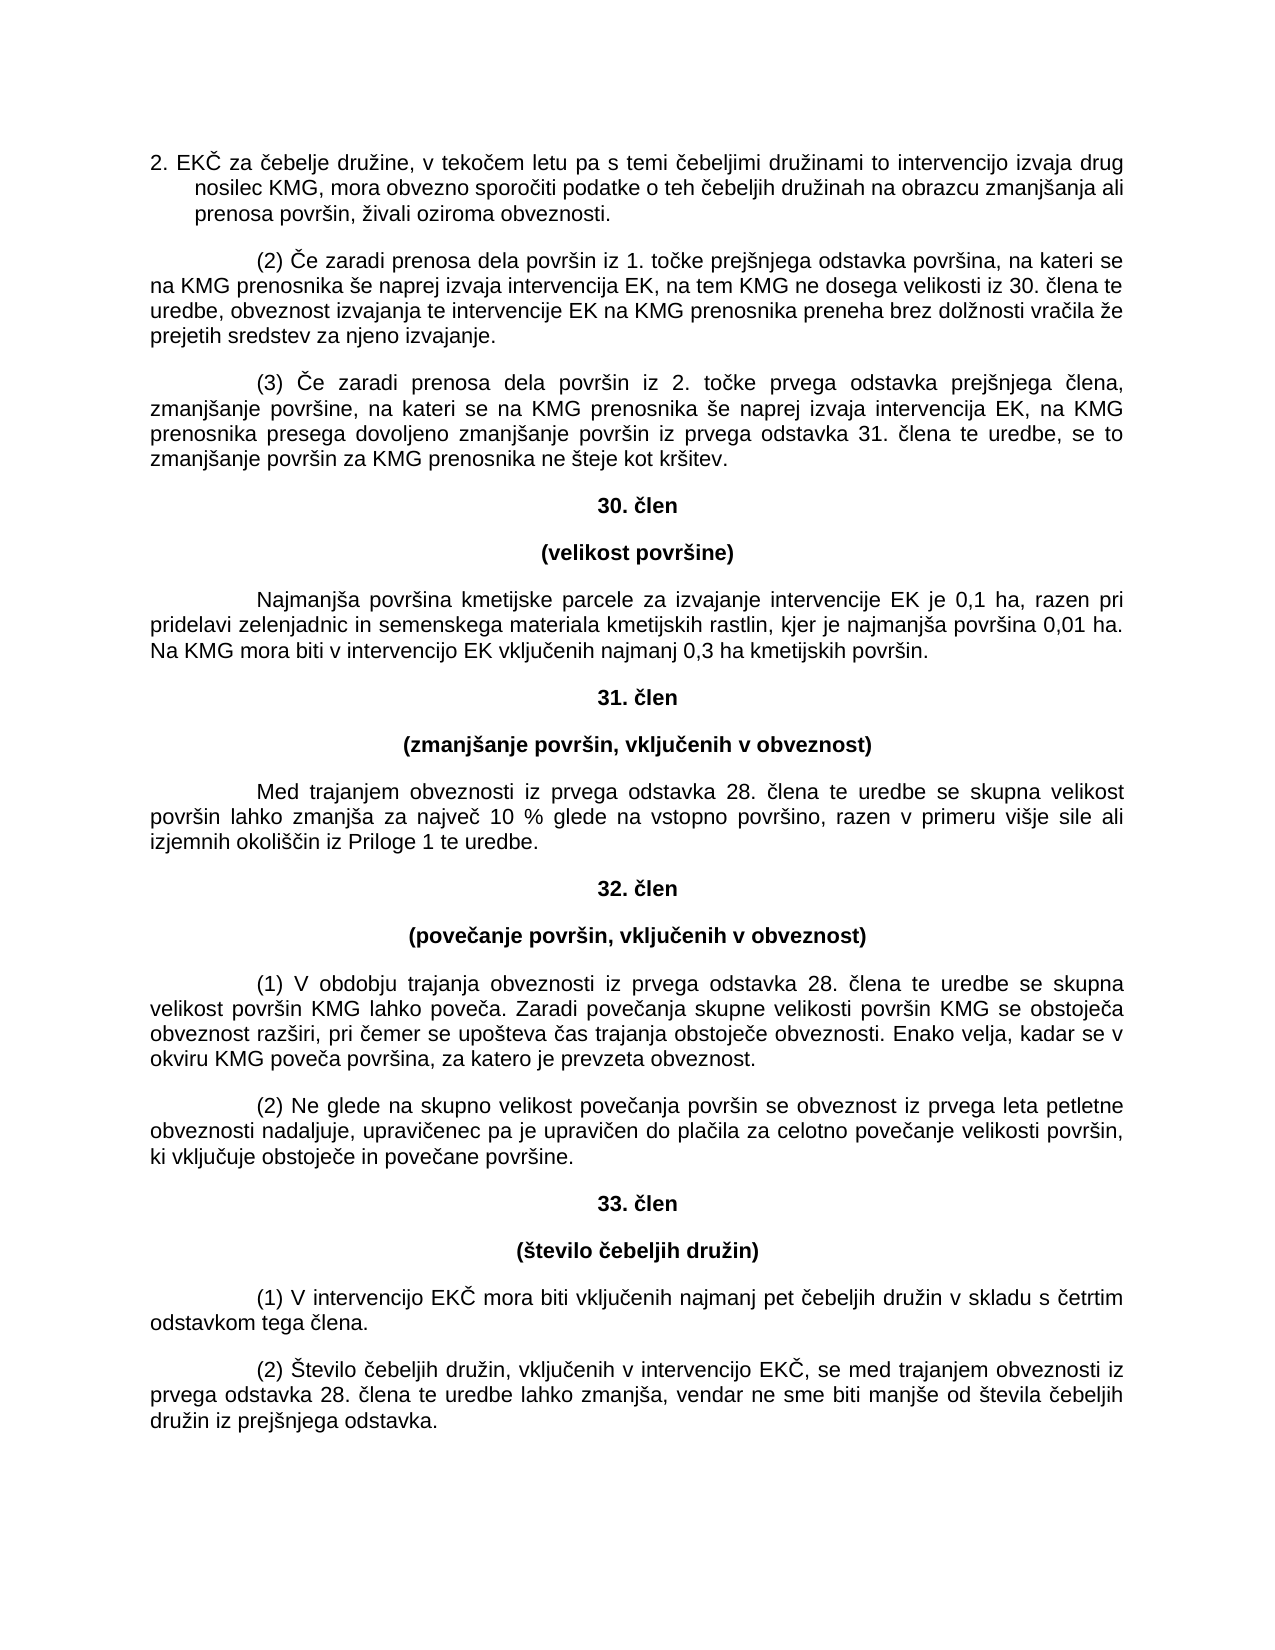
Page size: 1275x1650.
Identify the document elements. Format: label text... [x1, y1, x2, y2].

text Med trajanjem obveznosti iz prvega odstavka 28. člena te uredbe se skupna velikost površin lahko zmanjša za največ 10 % glede na vstopno površino, razen v primeru višje sile ali izjemnih okoliščin iz Priloge 1 te uredbe. [150, 754, 1125, 826]
text (2) Če zaradi prenosa dela površin iz 1. točke prejšnjega odstavka površina, na kateri se na KMG prenosnika še naprej izvaja intervencija EK, na tem KMG ne dosega velikosti iz 30. člena te uredbe, obveznost izvajanja te intervencije EK na KMG prenosnika preneha brez dolžnosti vračila že prejetih sredstev za njeno izvajanje. [150, 222, 1125, 345]
text (1) V intervencijo EKČ mora biti vključenih najmanj pet čebeljih družin v skladu s četrtim odstavkom tega člena. [150, 1260, 1125, 1332]
text (3) Če zaradi prenosa dela površin iz 2. točke prvega odstavka prejšnjega člena, zmanjšanje površine, na kateri se na KMG prenosnika še naprej izvaja intervencija EK, na KMG prenosnika presega dovoljeno zmanjšanje površin iz prvega odstavka 31. člena te uredbe, se to zmanjšanje površin za KMG prenosnika ne šteje kot kršitev. [150, 345, 1125, 443]
text 2. EKČ za čebelje družine, v tekočem letu pa s temi čebeljimi družinami to intervencijo izvaja drug nosilec KMG, mora obvezno sporočiti podatke o teh čebeljih družinah na obrazcu zmanjšanja ali prenosa površin, živali oziroma obveznosti. [150, 150, 1125, 222]
text 31. člen [150, 634, 1125, 682]
text (velikost površine) [150, 490, 1125, 562]
text (1) V obdobju trajanja obveznosti iz prvega odstavka 28. člena te uredbe se skupna velikost površin KMG lahko poveča. Zaradi povečanja skupne velikosti površin KMG se obstoječa obveznost razširi, pri čemer se upošteva čas trajanja obstoječe obveznosti. Enako velja, kadar se v okviru KMG poveča površina, za katero je prevzeta obveznost. [150, 945, 1125, 1068]
text 30. člen [150, 443, 1125, 490]
text (2) Število čebeljih družin, vključenih v intervencijo EKČ, se med trajanjem obveznosti iz prvega odstavka 28. člena te uredbe lahko zmanjša, vendar ne sme biti manjše od števila čebeljih družin iz prejšnjega odstavka. [150, 1332, 1125, 1433]
text (2) Ne glede na skupno velikost povečanja površin se obveznost iz prvega leta petletne obveznosti nadaljuje, upravičenec pa je upravičen do plačila za celotno povečanje velikosti površin, ki vključuje obstoječe in povečane površine. [150, 1068, 1125, 1141]
text (povečanje površin, vključenih v obveznost) [150, 873, 1125, 945]
text Najmanjša površina kmetijske parcele za izvajanje intervencije EK je 0,1 ha, razen pri pridelavi zelenjadnic in semenskega materiala kmetijskih rastlin, kjer je najmanjša površina 0,01 ha. Na KMG mora biti v intervencijo EK vključenih najmanj 0,3 ha kmetijskih površin. [150, 562, 1125, 634]
text (zmanjšanje površin, vključenih v obveznost) [150, 682, 1125, 754]
text 33. člen [150, 1141, 1125, 1188]
text 32. člen [150, 826, 1125, 873]
text (število čebeljih družin) [150, 1188, 1125, 1260]
